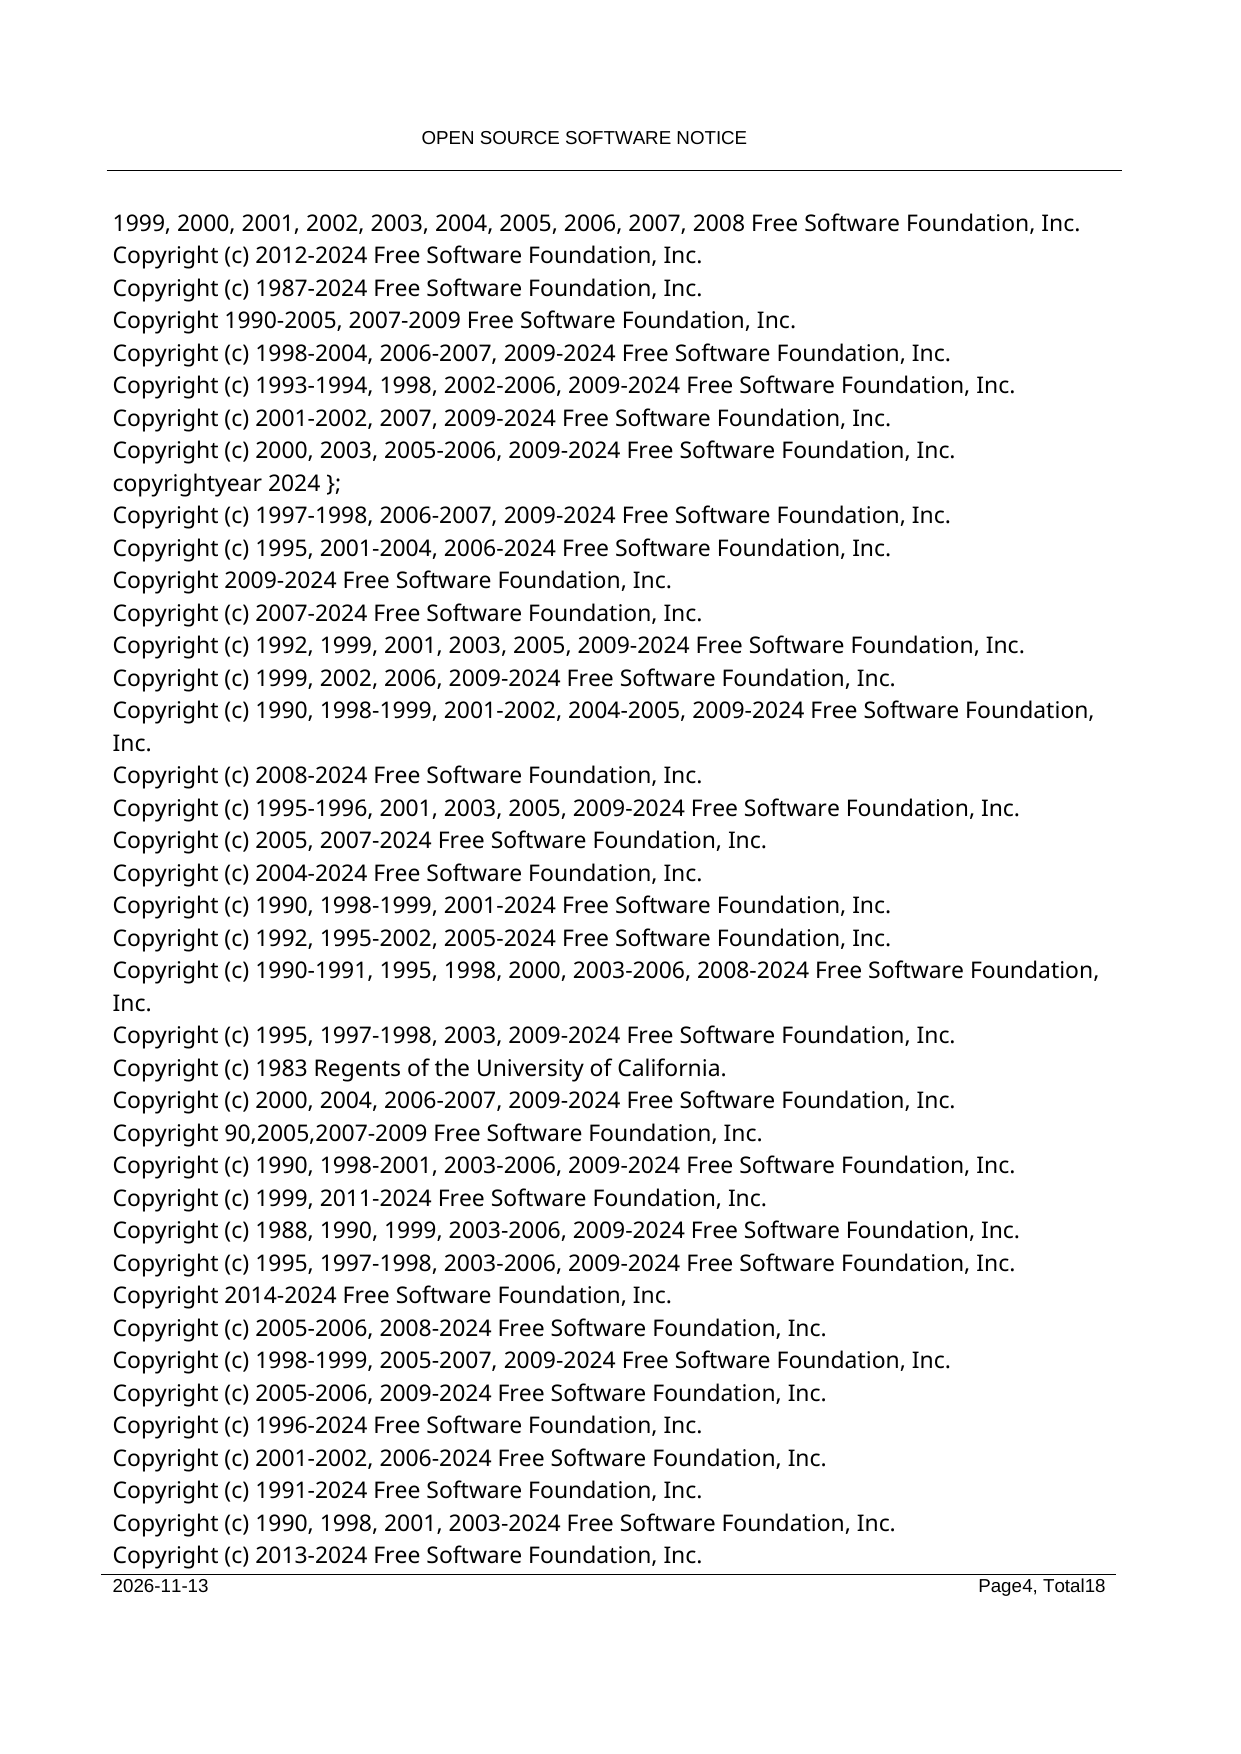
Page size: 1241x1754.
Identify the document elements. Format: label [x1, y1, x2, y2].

text [112, 206, 1128, 1571]
